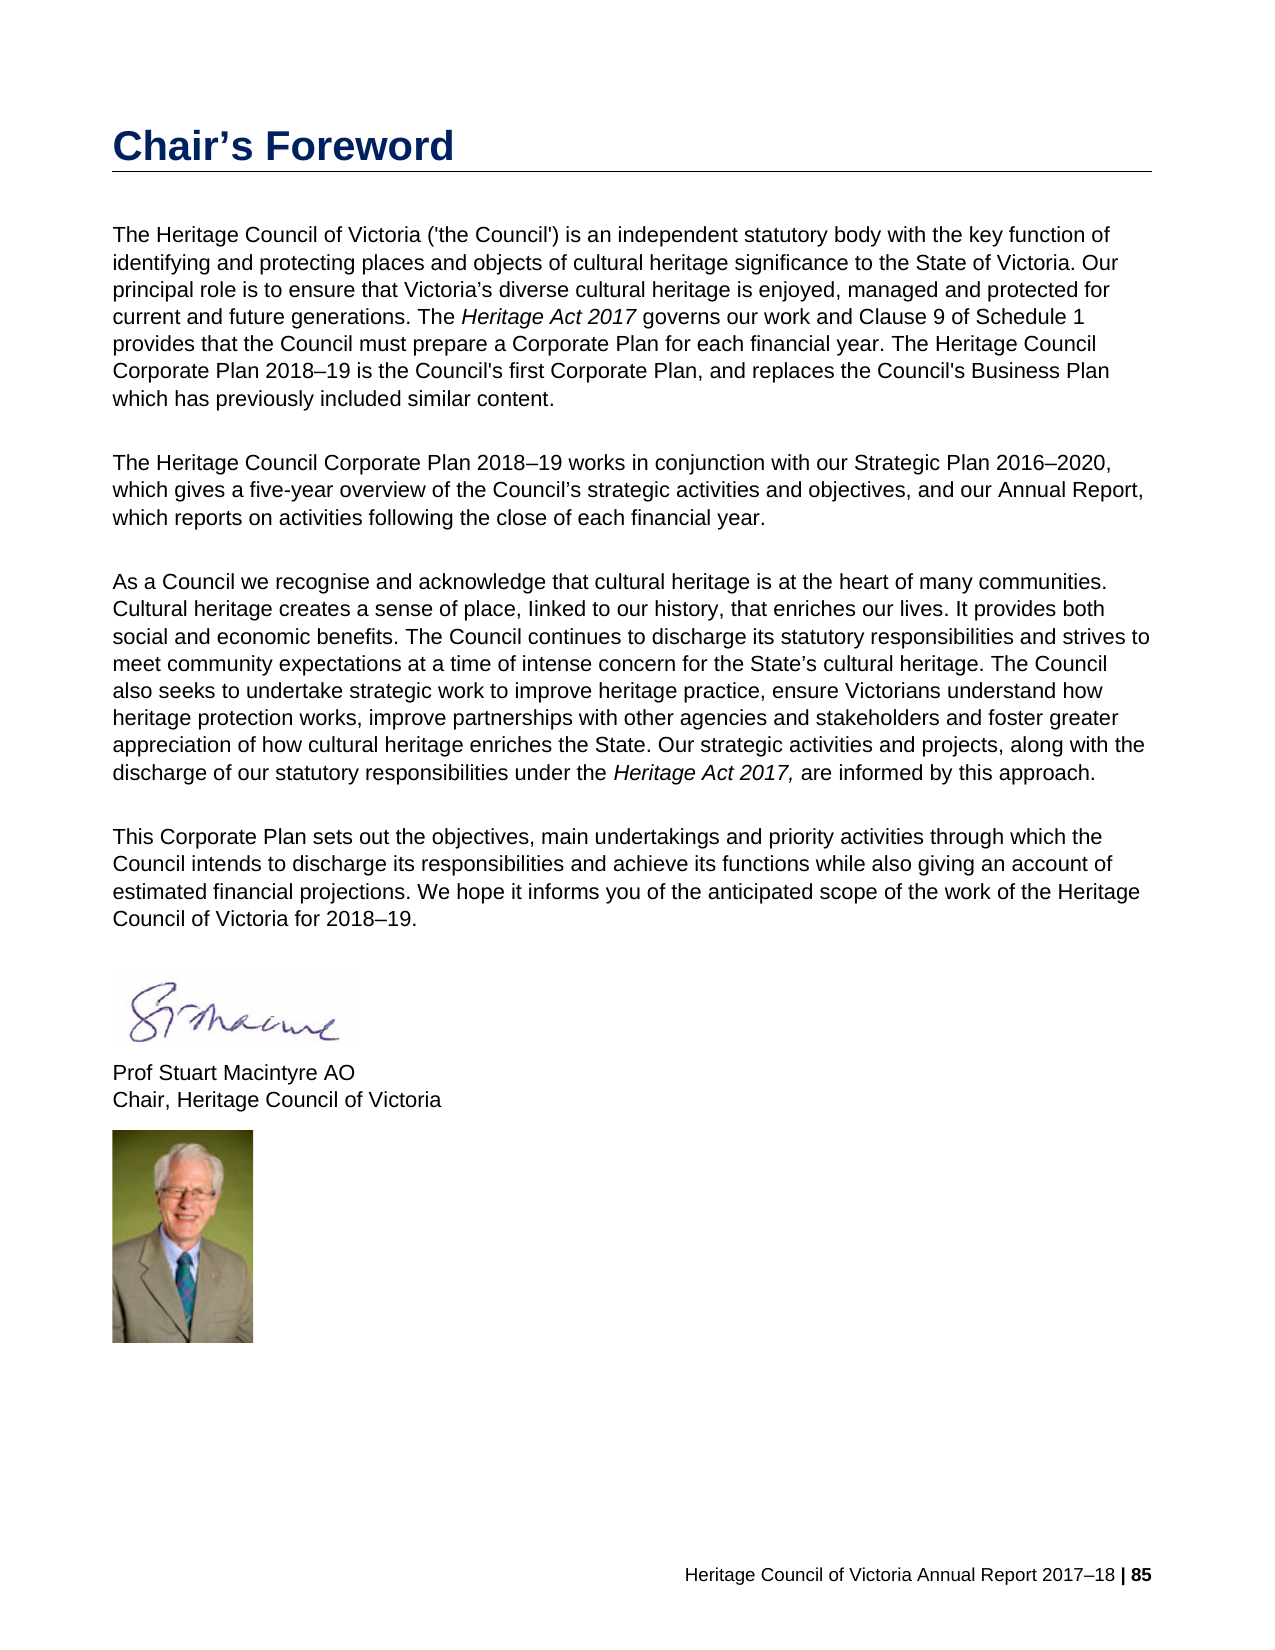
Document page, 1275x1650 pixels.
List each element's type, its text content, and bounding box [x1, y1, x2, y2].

text The Heritage Council of Victoria ('the Council') is an independent statutory body with the key function of identifying and protecting places and objects of cultural heritage significance to the State of Victoria. Our principal role is to ensure that Victoria’s diverse cultural heritage is enjoyed, managed and protected for current and future generations. The Heritage Act 2017 governs our work and Clause 9 of Schedule 1 provides that the Council must prepare a Corporate Plan for each financial year. The Heritage Council Corporate Plan 2018–19 is the Council's first Corporate Plan, and replaces the Council's Business Plan which has previously included similar content. [112, 222, 1152, 411]
text As a Council we recognise and acknowledge that cultural heritage is at the heart of many communities. Cultural heritage creates a sense of place, Iinked to our history, that enriches our lives. It provides both social and economic benefits. The Council continues to discharge its statutory responsibilities and strives to meet community expectations at a time of intense concern for the State’s cultural heritage. The Council also seeks to undertake strategic work to improve heritage practice, ensure Victorians understand how heritage protection works, improve partnerships with other agencies and stakeholders and foster greater appreciation of how cultural heritage enriches the State. Our strategic activities and projects, along with the discharge of our statutory responsibilities under the Heritage Act 2017, are informed by this approach. [112, 569, 1152, 785]
text Prof Stuart Macintyre AO [112, 1059, 1152, 1085]
text This Corporate Plan sets out the objectives, main undertakings and priority activities through which the Council intends to discharge its responsibilities and achieve its functions while also giving an account of estimated financial projections. We hope it informs you of the anticipated scope of the work of the Heritage Council of Victoria for 2018–19. [112, 824, 1152, 931]
text Chair, Heritage Council of Victoria [112, 1087, 1152, 1112]
text The Heritage Council Corporate Plan 2018–19 works in conjunction with our Strategic Plan 2016–2020, which gives a five-year overview of the Council’s strategic activities and objectives, and our Annual Report, which reports on activities following the close of each financial year. [112, 450, 1152, 530]
subtitle Chair’s Foreword [112, 121, 1152, 171]
picture [112, 1130, 254, 1343]
